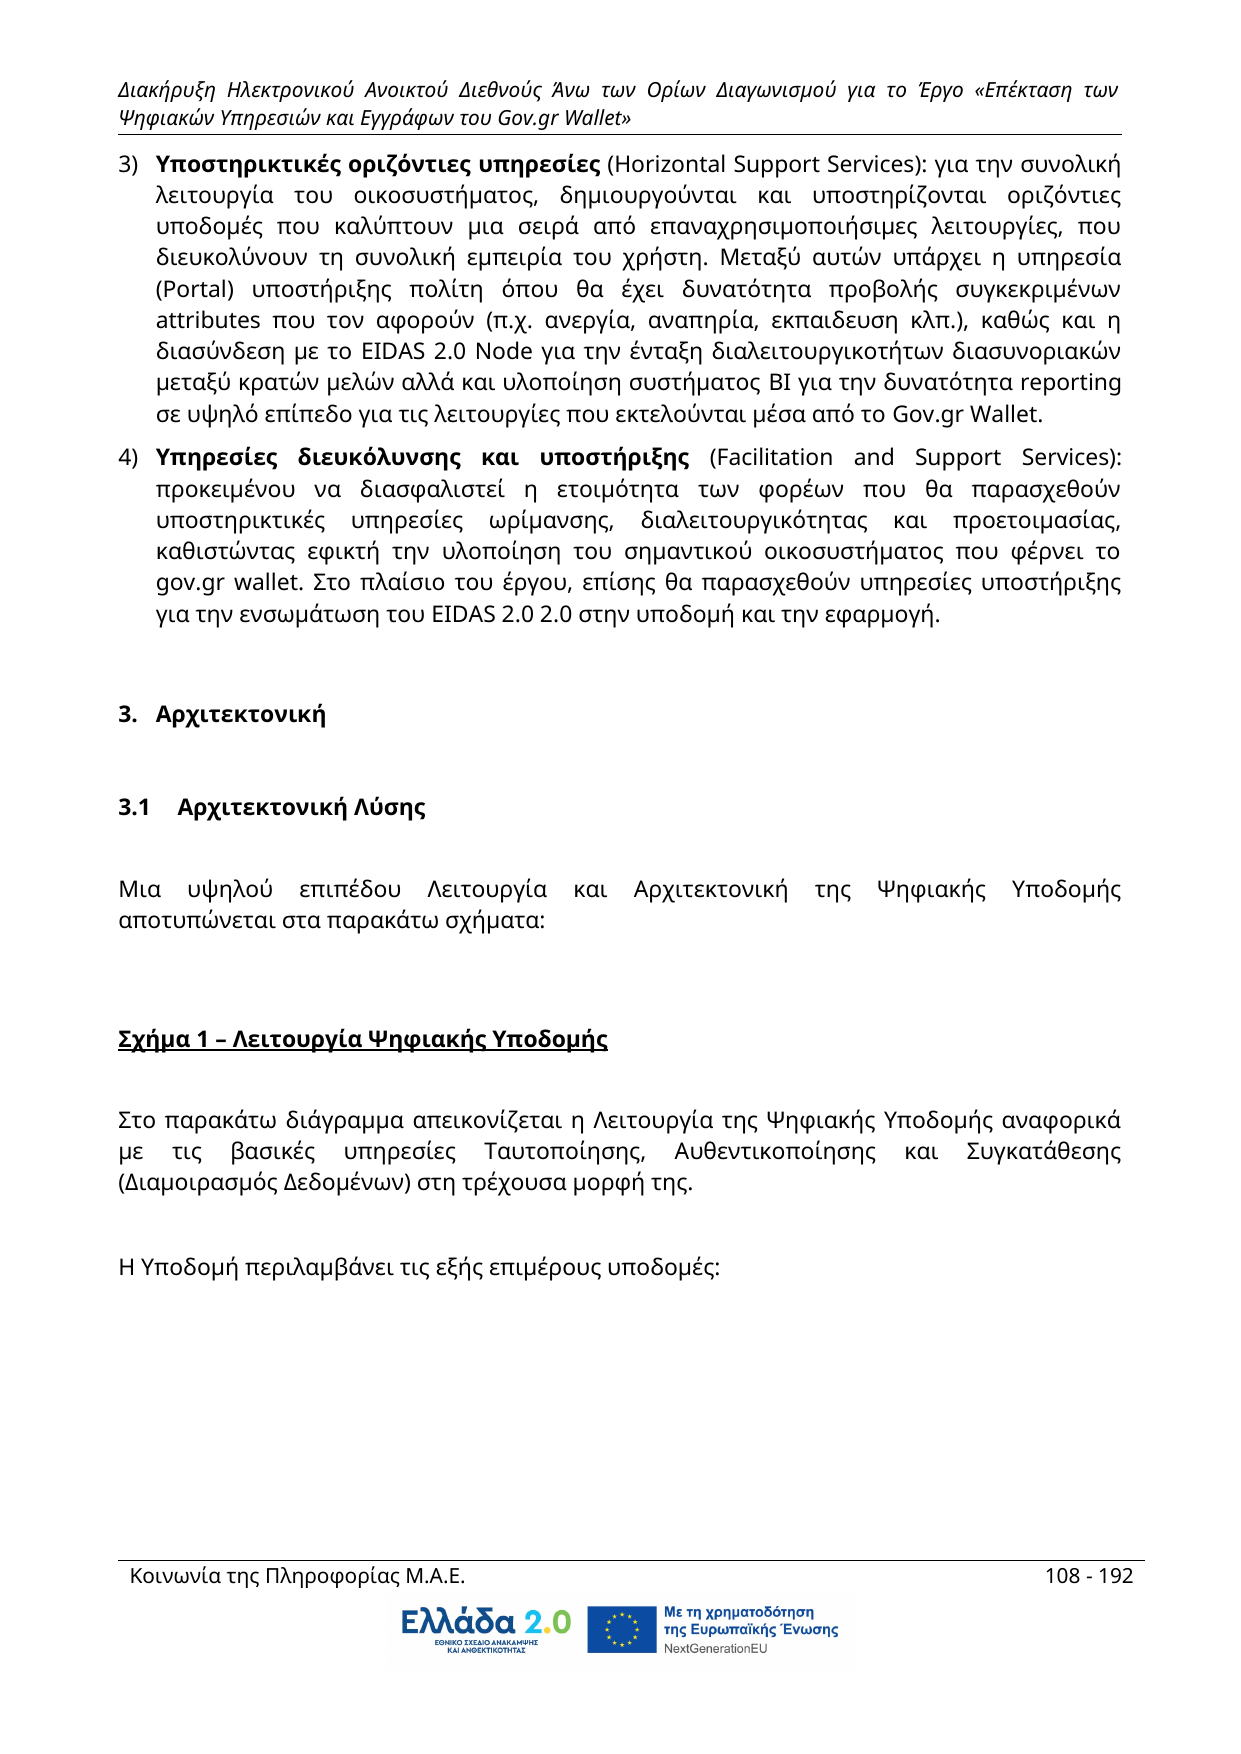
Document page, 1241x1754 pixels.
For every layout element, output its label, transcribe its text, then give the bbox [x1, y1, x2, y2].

list Υποστηρικτικές οριζόντιες υπηρεσίες (Horizontal Support Services): για την συνολική λειτουργία του οικοσυστήματος, δημιουργούνται και υποστηρίζονται οριζόντιες υποδομές που καλύπτουν μια σειρά από επαναχρησιμοποιήσιμες λειτουργίες, που διευκολύνουν τη συνολική εμπειρία του χρήστη. Μεταξύ αυτών υπάρχει η υπηρεσία (Portal) υποστήριξης πολίτη όπου θα έχει δυνατότητα προβολής συγκεκριμένων attributes που τον αφορούν (π.χ. ανεργία, αναπηρία, εκπαιδευση κλπ.), καθώς και η διασύνδεση με το EIDAS 2.0 Node για την ένταξη διαλειτουργικοτήτων διασυνοριακών μεταξύ κρατών μελών αλλά και υλοποίηση συστήματος BI για την δυνατότητα reporting σε υψηλό επίπεδο για τις λειτουργίες που εκτελούνται μέσα από το Gov.gr Wallet. [118, 147, 1122, 429]
picture [386, 1590, 855, 1670]
text Η Υποδομή περιλαμβάνει τις εξής επιμέρους υποδομές: [118, 1251, 1122, 1282]
subtitle Αρχιτεκτονική [118, 697, 1122, 729]
subtitle Αρχιτεκτονική Λύσης [118, 791, 1122, 822]
list Υπηρεσίες διευκόλυνσης και υποστήριξης (Facilitation and Support Services): προκειμένου να διασφαλιστεί η ετοιμότητα των φορέων που θα παρασχεθούν υποστηρικτικές υπηρεσίες ωρίμανσης, διαλειτουργικότητας και προετοιμασίας, καθιστώντας εφικτή την υλοποίηση του σημαντικού οικοσυστήματος που φέρνει το gov.gr wallet. Στο πλαίσιο του έργου, επίσης θα παρασχεθούν υπηρεσίες υποστήριξης για την ενσωμάτωση του EIDAS 2.0 2.0 στην υποδομή και την εφαρμογή. [118, 441, 1122, 629]
text Σχήμα 1 – Λειτουργία Ψηφιακής Υποδομής [118, 1022, 1122, 1054]
text Μια υψηλού επιπέδου Λειτουργία και Αρχιτεκτονική της Ψηφιακής Υποδομής αποτυπώνεται στα παρακάτω σχήματα: [118, 872, 1122, 935]
text Στο παρακάτω διάγραμμα απεικονίζεται η Λειτουργία της Ψηφιακής Υποδομής αναφορικά με τις βασικές υπηρεσίες Ταυτοποίησης, Αυθεντικοποίησης και Συγκατάθεσης (Διαμοιρασμός Δεδομένων) στη τρέχουσα μορφή της. [118, 1104, 1122, 1197]
